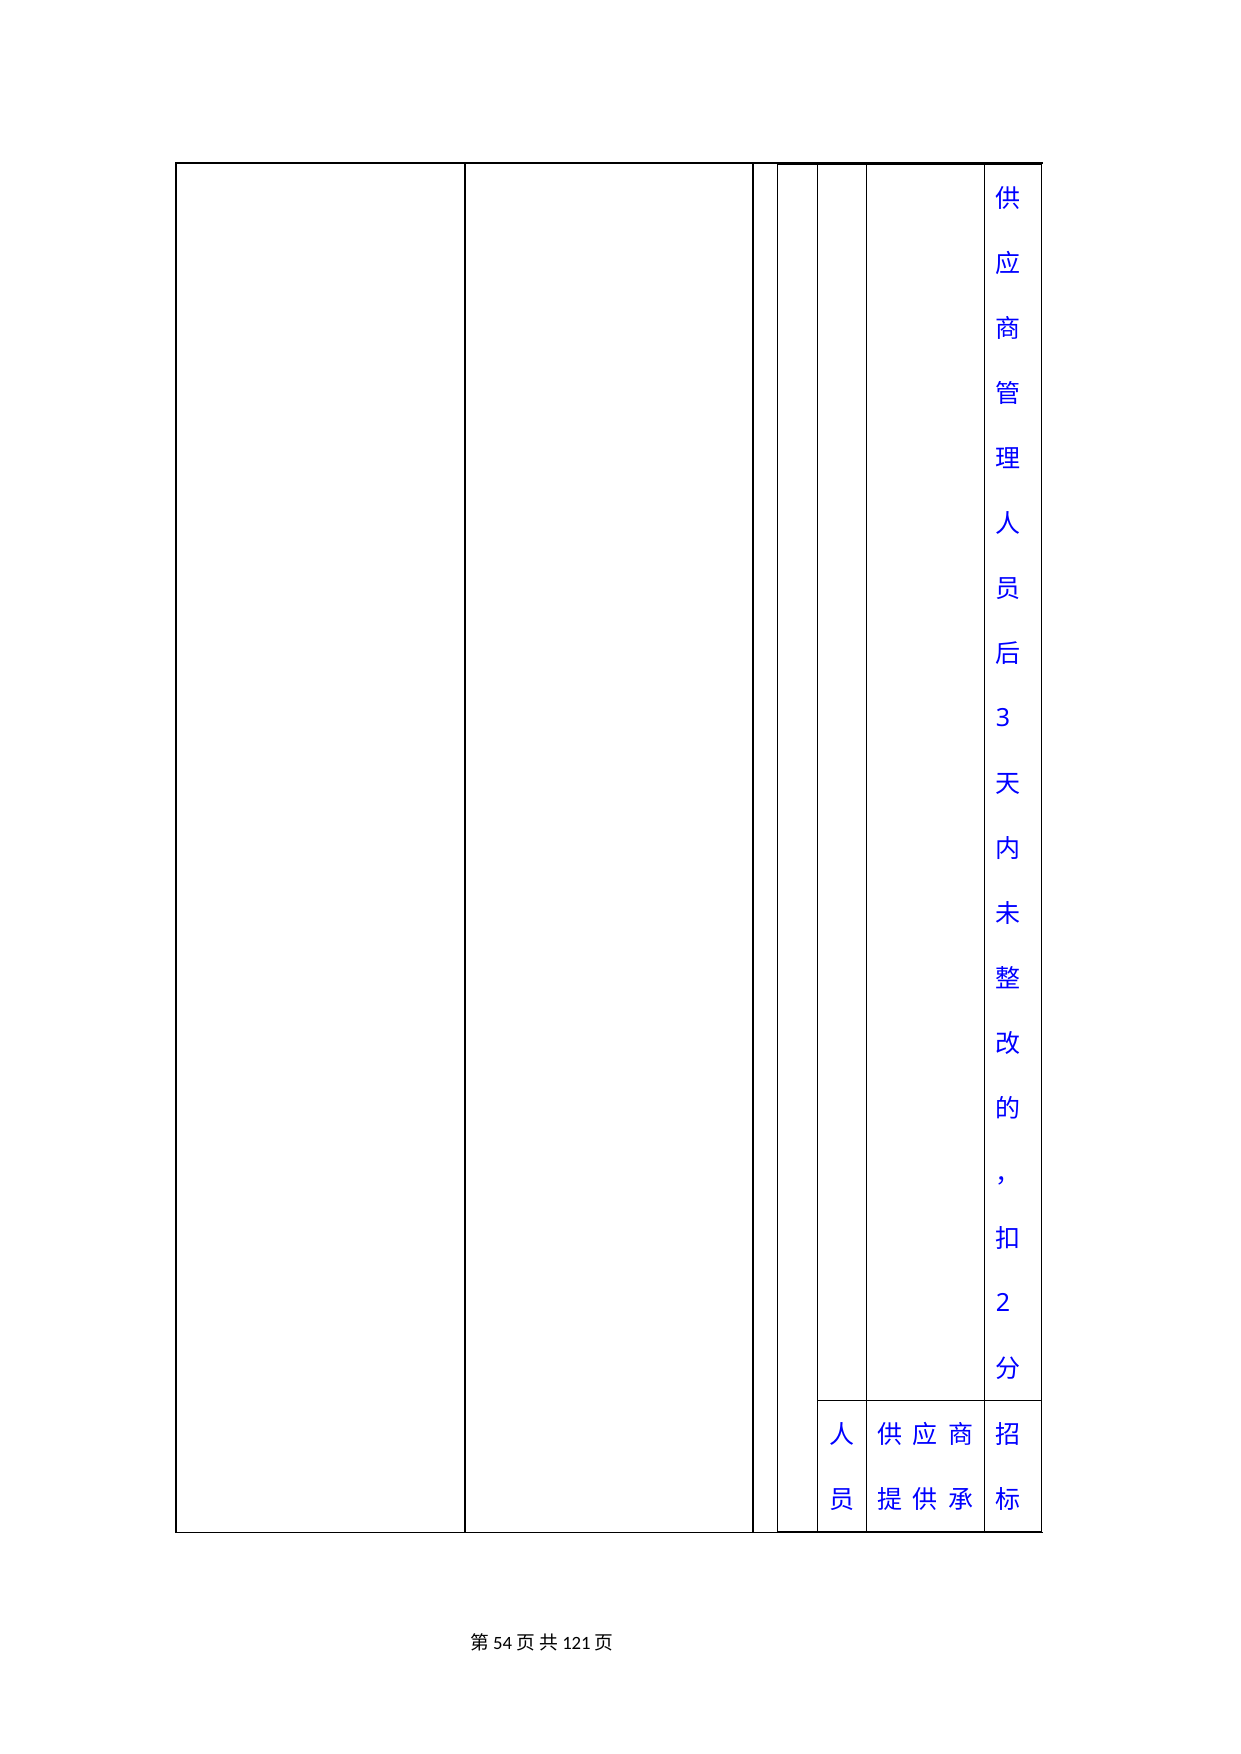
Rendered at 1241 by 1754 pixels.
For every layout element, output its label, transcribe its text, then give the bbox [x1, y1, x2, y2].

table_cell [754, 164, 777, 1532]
table_cell 1 [177, 164, 464, 1532]
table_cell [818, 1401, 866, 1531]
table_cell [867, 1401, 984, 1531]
table_cell [466, 164, 752, 1532]
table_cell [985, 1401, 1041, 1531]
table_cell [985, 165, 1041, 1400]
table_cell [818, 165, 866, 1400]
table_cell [867, 165, 984, 1400]
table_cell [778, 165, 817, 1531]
